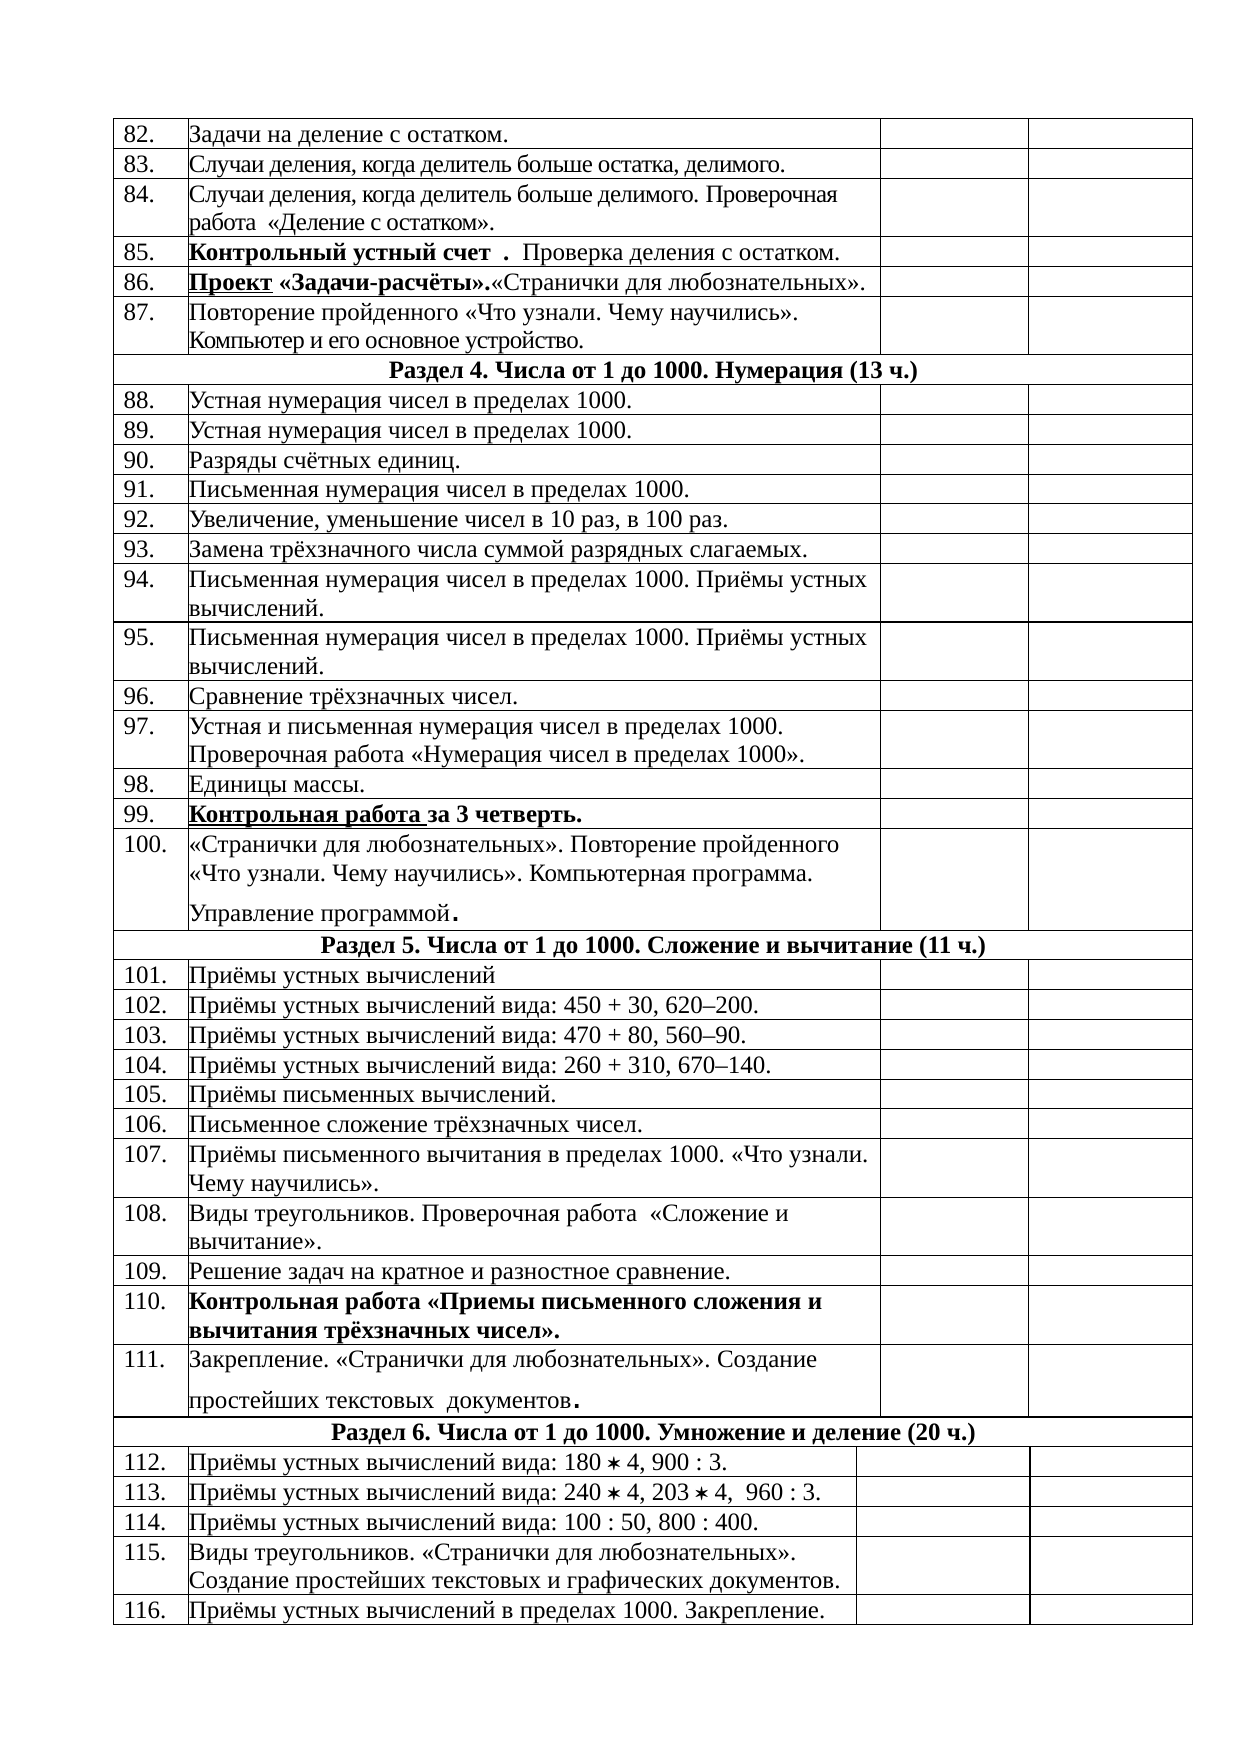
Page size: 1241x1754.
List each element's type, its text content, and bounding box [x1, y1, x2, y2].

table_cell [114, 1537, 188, 1594]
table_cell [1029, 990, 1192, 1019]
table_cell [114, 237, 188, 266]
table_cell [1031, 1537, 1192, 1594]
table_cell [881, 1345, 1028, 1416]
table_cell [1029, 1198, 1192, 1255]
table_cell Замена трёхзначного числа суммой разрядных слагаемых. [189, 534, 880, 563]
table_cell [881, 237, 1028, 266]
table_cell Решение задач на кратное и разностное сравнение. [189, 1256, 880, 1285]
table_cell [1031, 1447, 1192, 1476]
table_cell [881, 475, 1028, 503]
table_cell [114, 1080, 188, 1108]
table_cell [114, 504, 188, 533]
table_cell Разряды счётных единиц. [189, 445, 880, 473]
table_cell [114, 623, 188, 680]
table_cell [114, 415, 188, 444]
table_cell Приёмы письменных вычислений. [189, 1080, 880, 1108]
table_cell Приёмы устных вычислений вида: 470 + 80, 560–90. [189, 1020, 880, 1049]
table_cell Случаи деления, когда делитель больше остатка, делимого. [189, 149, 880, 178]
table_cell [114, 385, 188, 414]
table_cell Приёмы устных вычислений в пределах 1000. Закрепление. [189, 1595, 856, 1624]
table_cell [881, 1109, 1028, 1138]
table_cell [881, 1256, 1028, 1285]
table_cell [114, 1595, 188, 1624]
table_cell Контрольный устный счет . Проверка деления с остатком. [189, 237, 880, 266]
table_cell Случаи деления, когда делитель больше делимого. Проверочная работа «Деление с остатком». [189, 179, 880, 236]
table_cell Сравнение трёхзначных чисел. [189, 681, 880, 710]
table_cell Повторение пройденного «Что узнали. Чему научились». Компьютер и его основное устройство. [189, 297, 880, 354]
table_cell [114, 1477, 188, 1506]
table_cell [114, 179, 188, 236]
table_cell [1029, 475, 1192, 503]
table_cell [881, 1139, 1028, 1197]
table_cell [881, 445, 1028, 473]
table_cell Устная и письменная нумерация чисел в пределах 1000. Проверочная работа «Нумерация чисел в пределах 1000». [189, 711, 880, 768]
table_cell [114, 297, 188, 354]
table_cell [114, 1256, 188, 1285]
table_cell [881, 415, 1028, 444]
table_cell [114, 119, 188, 148]
table_cell [1029, 385, 1192, 414]
table_cell Виды треугольников. «Странички для любознательных». Создание простейших текстовых и графических документов. [189, 1537, 856, 1594]
table_cell [114, 769, 188, 798]
table_cell [114, 445, 188, 473]
table_cell [1029, 297, 1192, 354]
table_cell Контрольная работа «Приемы письменного сложения и вычитания трёхзначных чисел». [189, 1286, 880, 1343]
table_cell Виды треугольников. Проверочная работа «Сложение и вычитание». [189, 1198, 880, 1255]
table_cell Приёмы устных вычислений вида: 260 + 310, 670–140. [189, 1050, 880, 1078]
table_cell [881, 179, 1028, 236]
table_cell [1029, 1139, 1192, 1197]
table_cell [1029, 681, 1192, 710]
table_cell [881, 385, 1028, 414]
table_cell [1029, 237, 1192, 266]
table_cell [114, 1345, 188, 1416]
table_cell [114, 534, 188, 563]
table_cell [114, 990, 188, 1019]
table_cell [1029, 179, 1192, 236]
table_cell [114, 829, 188, 929]
table_cell [857, 1507, 1029, 1536]
table_cell [881, 681, 1028, 710]
table_cell [1029, 267, 1192, 296]
table_cell «Странички для любознательных». Повторение пройденного «Что узнали. Чему научились». Компьютерная программа. Управление программой. [189, 829, 880, 929]
table_cell [881, 1286, 1028, 1343]
table_cell [114, 475, 188, 503]
table_cell Письменная нумерация чисел в пределах 1000. [189, 475, 880, 503]
table_cell [1029, 1256, 1192, 1285]
table_cell [114, 799, 188, 828]
table_cell [114, 960, 188, 989]
table_cell [1031, 1595, 1192, 1624]
table_cell [1029, 564, 1192, 621]
table_cell [881, 1080, 1028, 1108]
table_cell [881, 829, 1028, 929]
table_cell [114, 564, 188, 621]
table_cell Раздел 4. Числа от 1 до 1000. Нумерация (13 ч.) [114, 355, 1192, 384]
table_cell [1029, 445, 1192, 473]
table_cell [881, 623, 1028, 680]
table_cell [881, 960, 1028, 989]
table_cell [1029, 1080, 1192, 1108]
table_cell Закрепление. «Странички для любознательных». Создание простейших текстовых документов. [189, 1345, 880, 1416]
table_cell Приёмы устных вычислений вида: 180 4, 900 : 3. [189, 1447, 856, 1476]
table_cell [114, 1020, 188, 1049]
table_cell Приёмы письменного вычитания в пределах 1000. «Что узнали. Чему научились». [189, 1139, 880, 1197]
table_cell [114, 1109, 188, 1138]
table_cell [114, 1050, 188, 1078]
table_cell [114, 1139, 188, 1197]
table_cell [1029, 415, 1192, 444]
table_cell [1029, 1345, 1192, 1416]
table_cell Увеличение, уменьшение чисел в 10 раз, в 100 раз. [189, 504, 880, 533]
table_cell [114, 1507, 188, 1536]
table_cell Письменное сложение трёхзначных чисел. [189, 1109, 880, 1138]
table_cell [881, 149, 1028, 178]
table_cell Проект «Задачи-расчёты».«Странички для любознательных». [189, 267, 880, 296]
table_cell Раздел 5. Числа от 1 до 1000. Сложение и вычитание (11 ч.) [114, 931, 1192, 959]
table_cell [1029, 769, 1192, 798]
table_cell [881, 1020, 1028, 1049]
table_cell [1029, 504, 1192, 533]
table_cell Устная нумерация чисел в пределах 1000. [189, 385, 880, 414]
table_cell [1031, 1477, 1192, 1506]
table_cell [881, 297, 1028, 354]
table_cell [1029, 829, 1192, 929]
table_cell [114, 1286, 188, 1343]
table_cell [1029, 1020, 1192, 1049]
table_cell [881, 534, 1028, 563]
table_cell Устная нумерация чисел в пределах 1000. [189, 415, 880, 444]
table_cell Контрольная работа за 3 четверть. [189, 799, 880, 828]
table_cell [114, 681, 188, 710]
table_cell [857, 1447, 1029, 1476]
table_cell [881, 769, 1028, 798]
table_cell [881, 119, 1028, 148]
table_cell [1029, 1286, 1192, 1343]
table_cell [1029, 534, 1192, 563]
table_cell Раздел 6. Числа от 1 до 1000. Умножение и деление (20 ч.) [114, 1418, 1192, 1446]
table_cell [1029, 711, 1192, 768]
table_cell [1029, 960, 1192, 989]
table_cell Письменная нумерация чисел в пределах 1000. Приёмы устных вычислений. [189, 564, 880, 621]
table_cell [881, 564, 1028, 621]
table_cell Приёмы устных вычислений [189, 960, 880, 989]
table_cell Письменная нумерация чисел в пределах 1000. Приёмы устных вычислений. [189, 623, 880, 680]
table_cell [857, 1477, 1029, 1506]
table_cell [114, 149, 188, 178]
table_cell [881, 711, 1028, 768]
table_cell [114, 1198, 188, 1255]
table_cell [1029, 799, 1192, 828]
table_cell [1029, 1109, 1192, 1138]
table_cell [1031, 1507, 1192, 1536]
table_cell [881, 1198, 1028, 1255]
table_cell [881, 504, 1028, 533]
table_cell [881, 990, 1028, 1019]
table_cell [114, 711, 188, 768]
table_cell [857, 1537, 1029, 1594]
table_cell Единицы массы. [189, 769, 880, 798]
table_cell [1029, 623, 1192, 680]
table_cell Приёмы устных вычислений вида: 450 + 30, 620–200. [189, 990, 880, 1019]
table_cell [114, 267, 188, 296]
table_cell Приёмы устных вычислений вида: 100 : 50, 800 : 400. [189, 1507, 856, 1536]
table_cell [114, 1447, 188, 1476]
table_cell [189, 119, 880, 148]
table_cell [1029, 149, 1192, 178]
table_cell [881, 267, 1028, 296]
table_cell [881, 799, 1028, 828]
table_cell [881, 1050, 1028, 1078]
table_cell [857, 1595, 1029, 1624]
table_cell [1029, 119, 1192, 148]
table_cell [1029, 1050, 1192, 1078]
table_cell Приёмы устных вычислений вида: 240 4, 203 4, 960 : 3. [189, 1477, 856, 1506]
